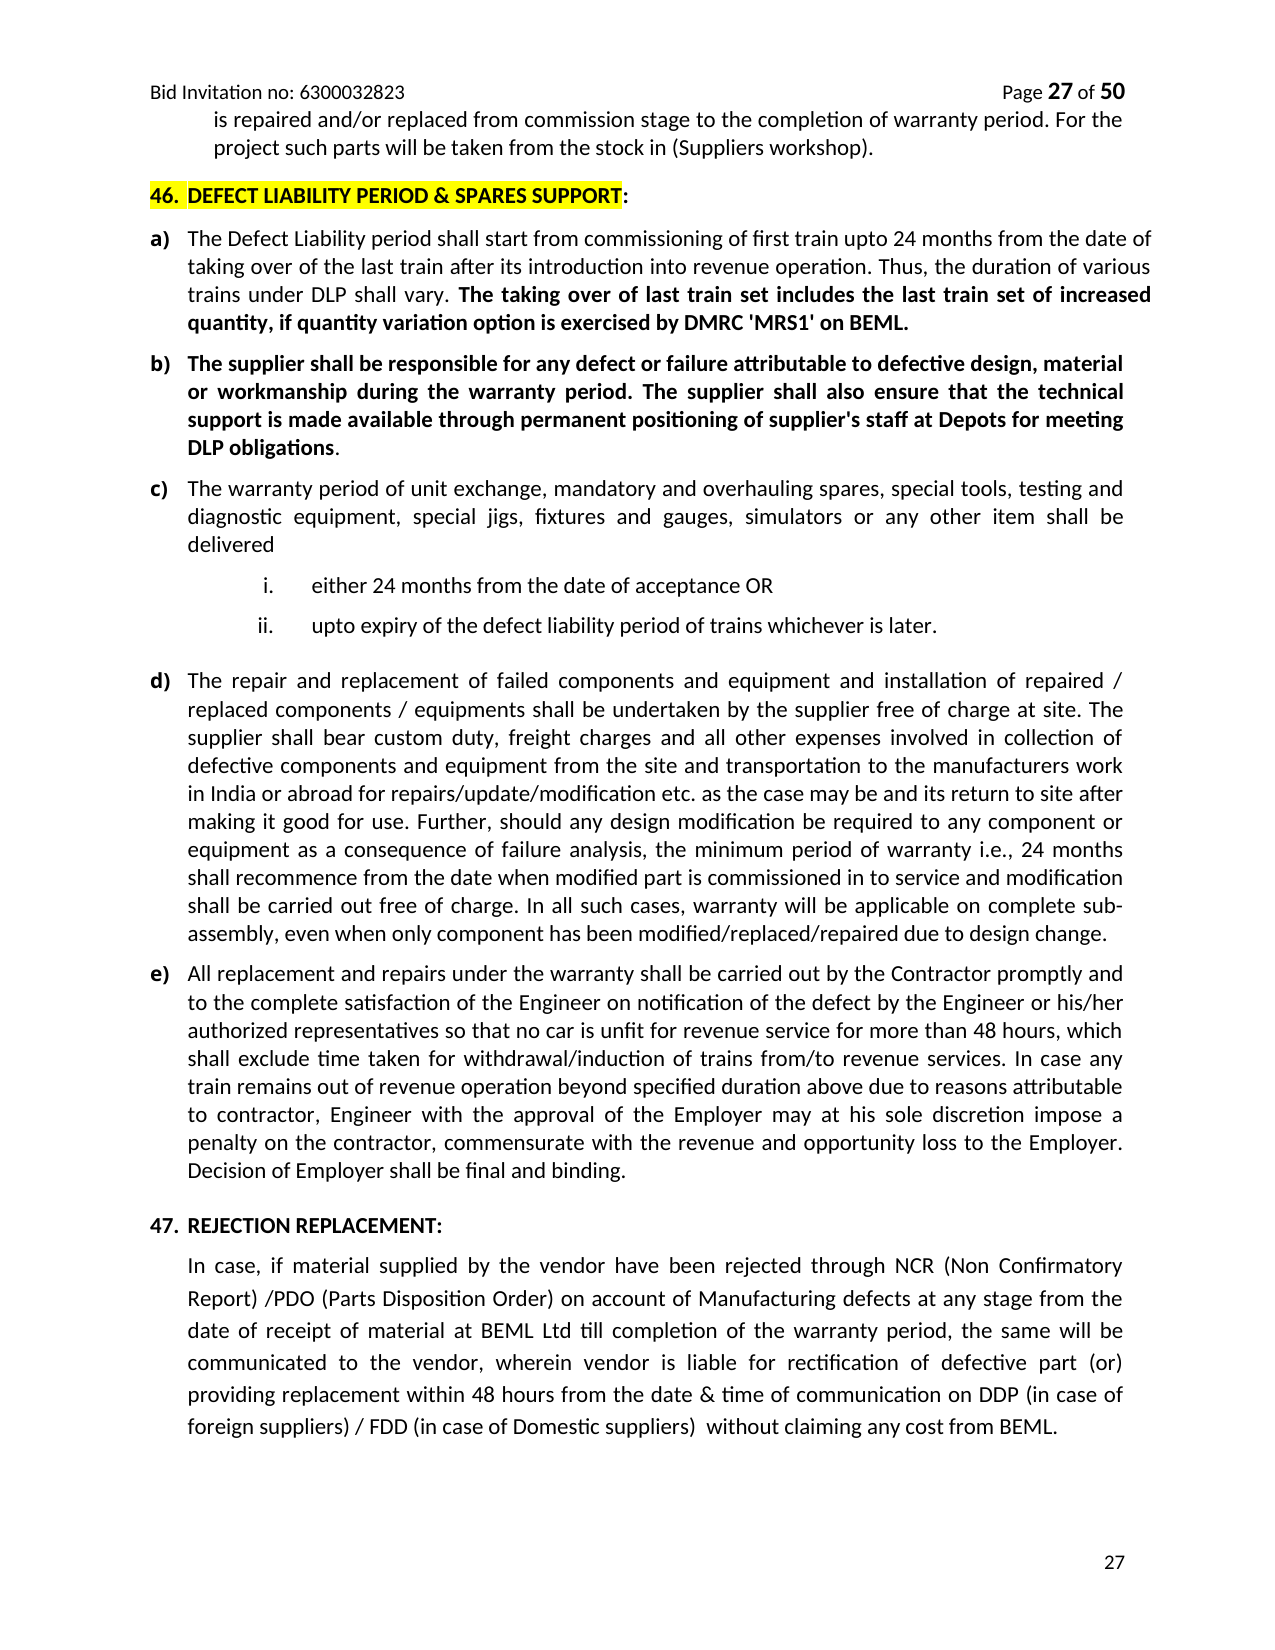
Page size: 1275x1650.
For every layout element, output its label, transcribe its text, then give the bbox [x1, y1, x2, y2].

list DEFECT LIABILITY PERIOD & SPARES SUPPORT: [622, 181, 1125, 209]
list upto expiry of the defect liability period of trains whichever is later. [274, 612, 1125, 639]
list The supplier shall be responsible for any defect or failure attributable to defective design, material or workmanship during the warranty period. The supplier shall also ensure that the technical support is made available through permanent positioning of supplier's staff at Depots for meeting DLP obligations. [150, 349, 1125, 462]
list The warranty period of unit exchange, mandatory and overhauling spares, special tools, testing and diagnostic equipment, special jigs, fixtures and gauges, simulators or any other item shall be delivered [150, 474, 1125, 558]
list REJECTION REPLACEMENT: [150, 1211, 1125, 1239]
text In case, if material supplied by the vendor have been rejected through NCR (Non Confirmatory Report) /PDO (Parts Disposition Order) on account of Manufacturing defects at any stage from the date of receipt of material at BEML Ltd till completion of the warranty period, the same will be communicated to the vendor, wherein vendor is liable for rectification of defective part (or) providing replacement within 48 hours from the date & time of communication on DDP (in case of foreign suppliers) / FDD (in case of Domestic suppliers) without claiming any cost from BEML. [187, 1252, 1125, 1441]
list All replacement and repairs under the warranty shall be carried out by the Contractor promptly and to the complete satisfaction of the Engineer on notification of the defect by the Engineer or his/her authorized representatives so that no car is unfit for revenue service for more than 48 hours, which shall exclude time taken for withdrawal/induction of trains from/to revenue services. In case any train remains out of revenue operation beyond specified duration above due to reasons attributable to contractor, Engineer with the approval of the Employer may at his sole discretion impose a penalty on the contractor, commensurate with the revenue and opportunity loss to the Employer. Decision of Employer shall be final and binding. [150, 959, 1125, 1184]
list either 24 months from the date of acceptance OR [274, 571, 1125, 599]
list The Defect Liability period shall start from commissioning of first train upto 24 months from the date of taking over of the last train after its introduction into revenue operation. Thus, the duration of various trains under DLP shall vary. The taking over of last train set includes the last train set of increased quantity, if quantity variation option is exercised by DMRC 'MRS1' on BEML. [150, 224, 1153, 337]
list The repair and replacement of failed components and equipment and installation of repaired / replaced components / equipments shall be undertaken by the supplier free of charge at site. The supplier shall bear custom duty, freight charges and all other expenses involved in collection of defective components and equipment from the site and transportation to the manufacturers work in India or abroad for repairs/update/modification etc. as the case may be and its return to site after making it good for use. Further, should any design modification be required to any component or equipment as a consequence of failure analysis, the minimum period of warranty i.e., 24 months shall recommence from the date when modified part is commissioned in to service and modification shall be carried out free of charge. In all such cases, warranty will be applicable on complete sub-assembly, even when only component has been modified/replaced/repaired due to design change. [150, 666, 1125, 947]
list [176, 106, 1125, 162]
